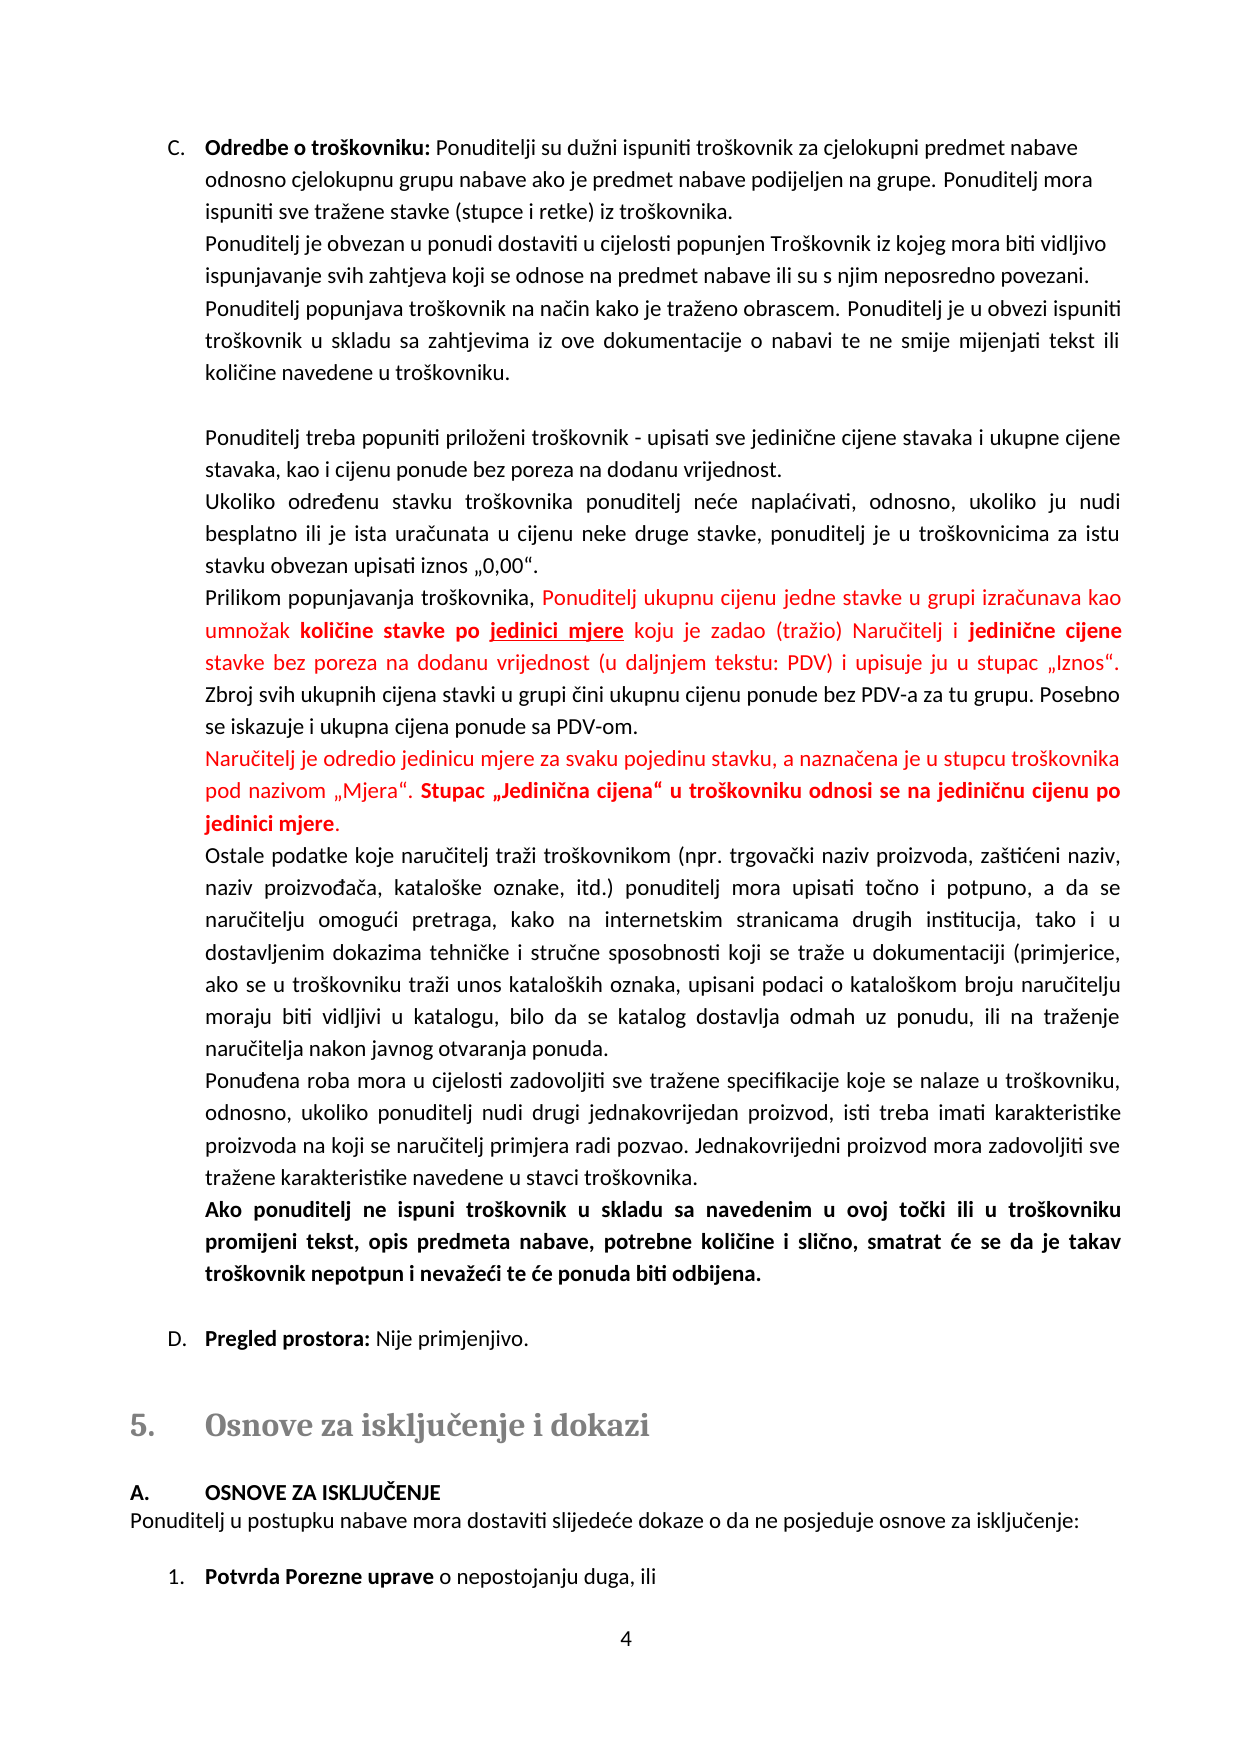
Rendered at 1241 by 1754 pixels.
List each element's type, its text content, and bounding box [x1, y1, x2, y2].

list Odredbe o troškovniku: Ponuditelji su dužni ispuniti troškovnik za cjelokupni predmet nabave odnosno cjelokupnu grupu nabave ako je predmet nabave podijeljen na grupe. Ponuditelj mora ispuniti sve tražene stavke (stupce i retke) iz troškovnika. [167, 133, 1122, 225]
list OSNOVE ZA ISKLJUČENJE [130, 1478, 1122, 1506]
list Naručitelj je odredio jedinicu mjere za svaku pojedinu stavku, a naznačena je u stupcu troškovnika pod nazivom „Mjera“. Stupac „Jedinična cijena“ u troškovniku odnosi se na jediničnu cijenu po jedinici mjere. [205, 744, 1122, 837]
list Potvrda Porezne uprave o nepostojanju duga, ili [167, 1562, 1122, 1590]
text Ponuditelj u postupku nabave mora dostaviti slijedeće dokaze o da ne posjeduje osnove za isključenje: [130, 1506, 1122, 1534]
list Ponuđena roba mora u cijelosti zadovoljiti sve tražene specifikacije koje se nalaze u troškovniku, odnosno, ukoliko ponuditelj nudi drugi jednakovrijedan proizvod, isti treba imati karakteristike proizvoda na koji se naručitelj primjera radi pozvao. Jednakovrijedni proizvod mora zadovoljiti sve tražene karakteristike navedene u stavci troškovnika. [205, 1066, 1122, 1191]
list Ponuditelj popunjava troškovnik na način kako je traženo obrascem. Ponuditelj je u obvezi ispuniti troškovnik u skladu sa zahtjevima iz ove dokumentacije o nabavi te ne smije mijenjati tekst ili količine navedene u troškovniku. [205, 294, 1122, 386]
text Osnove za isključenje i dokazi [130, 1406, 1122, 1444]
list Ponuditelj je obvezan u ponudi dostaviti u cijelosti popunjen Troškovnik iz kojeg mora biti vidljivo ispunjavanje svih zahtjeva koji se odnose na predmet nabave ili su s njim neposredno povezani. [205, 229, 1122, 290]
list Ponuditelj treba popuniti priloženi troškovnik - upisati sve jedinične cijene stavaka i ukupne cijene stavaka, kao i cijenu ponude bez poreza na dodanu vrijednost. [205, 423, 1122, 483]
list Ako ponuditelj ne ispuni troškovnik u skladu sa navedenim u ovoj točki ili u troškovniku promijeni tekst, opis predmeta nabave, potrebne količine i slično, smatrat će se da je takav troškovnik nepotpun i nevažeći te će ponuda biti odbijena. [205, 1195, 1122, 1287]
list Prilikom popunjavanja troškovnika, Ponuditelj ukupnu cijenu jedne stavke u grupi izračunava kao umnožak količine stavke po jedinici mjere koju je zadao (tražio) Naručitelj i jedinične cijene stavke bez poreza na dodanu vrijednost (u daljnjem tekstu: PDV) i upisuje ju u stupac „Iznos“. Zbroj svih ukupnih cijena stavki u grupi čini ukupnu cijenu ponude bez PDV-a za tu grupu. Posebno se iskazuje i ukupna cijena ponude sa PDV-om. [205, 583, 1122, 740]
list Ostale podatke koje naručitelj traži troškovnikom (npr. trgovački naziv proizvoda, zaštićeni naziv, naziv proizvođača, kataloške oznake, itd.) ponuditelj mora upisati točno i potpuno, a da se naručitelju omogući pretraga, kako na internetskim stranicama drugih institucija, tako i u dostavljenim dokazima tehničke i stručne sposobnosti koji se traže u dokumentaciji (primjerice, ako se u troškovniku traži unos kataloških oznaka, upisani podaci o kataloškom broju naručitelju moraju biti vidljivi u katalogu, bilo da se katalog dostavlja odmah uz ponudu, ili na traženje naručitelja nakon javnog otvaranja ponuda. [205, 841, 1122, 1062]
list Ukoliko određenu stavku troškovnika ponuditelj neće naplaćivati, odnosno, ukoliko ju nudi besplatno ili je ista uračunata u cijenu neke druge stavke, ponuditelj je u troškovnicima za istu stavku obvezan upisati iznos „0,00“. [205, 487, 1122, 579]
list Pregled prostora: Nije primjenjivo. [167, 1324, 1122, 1352]
